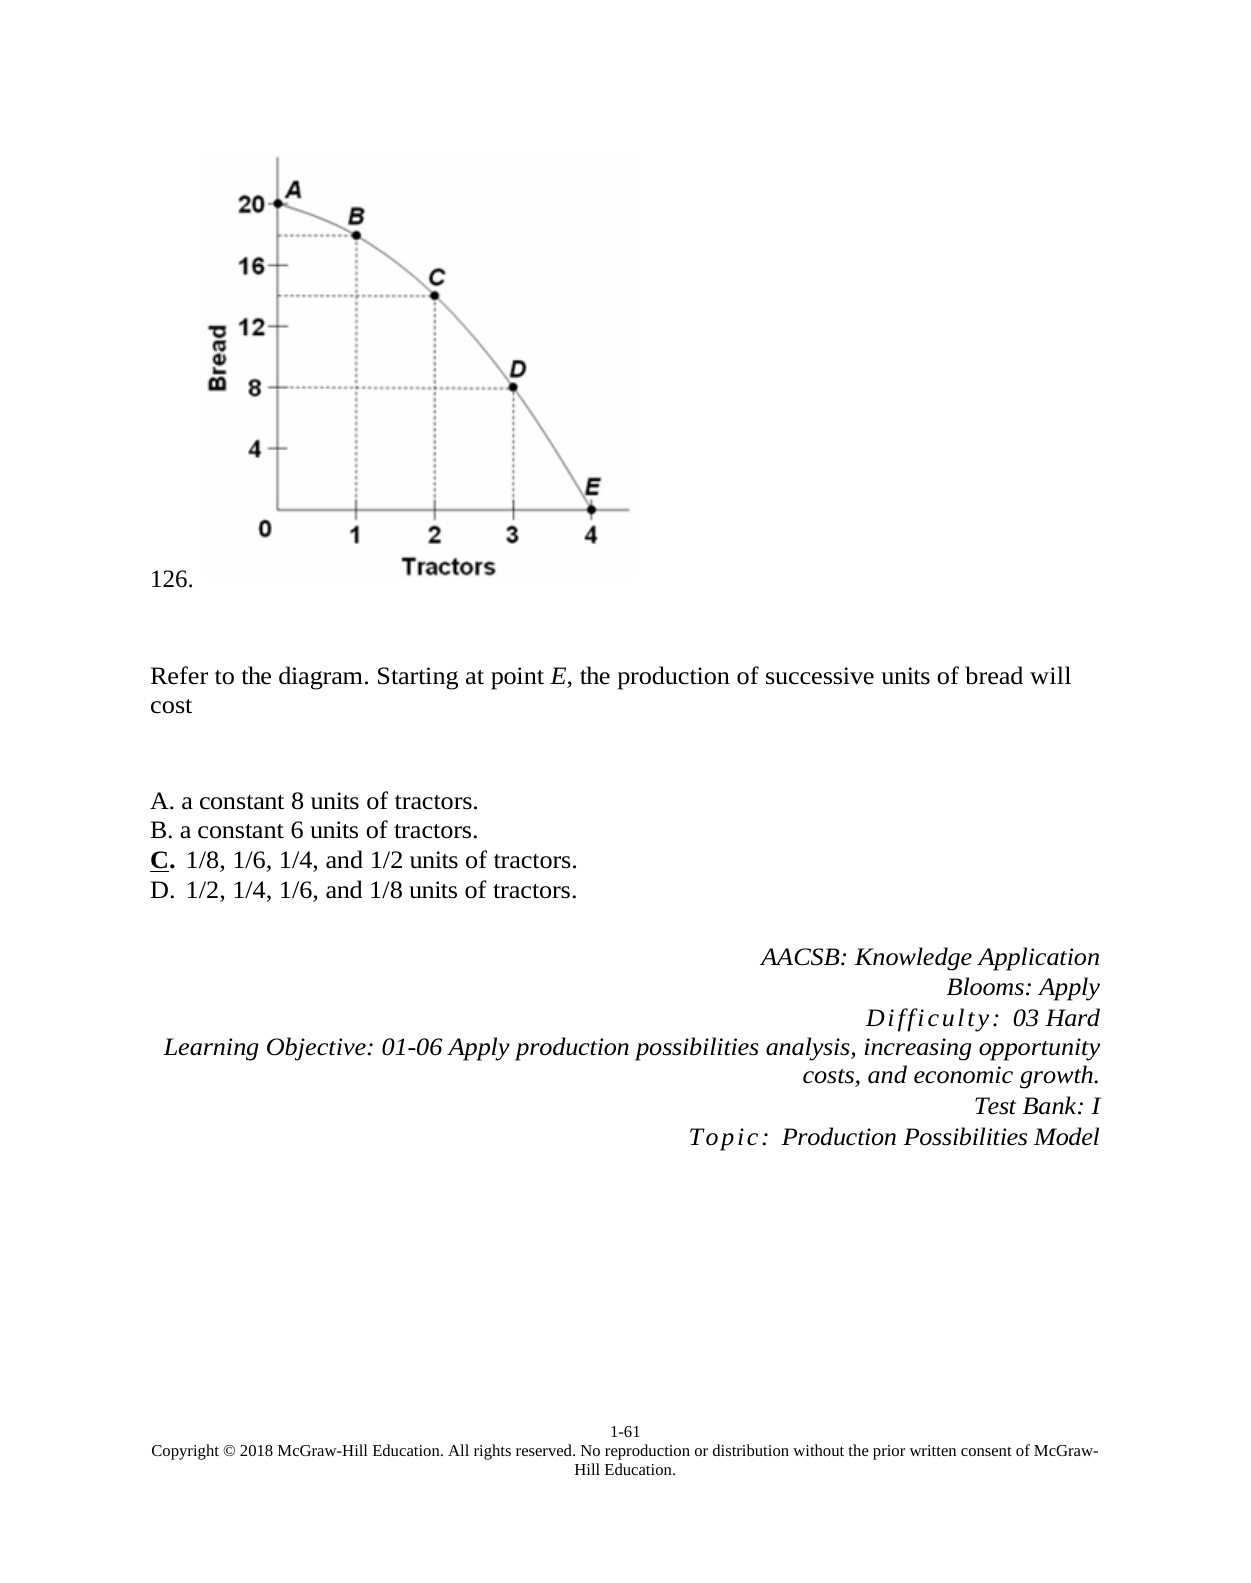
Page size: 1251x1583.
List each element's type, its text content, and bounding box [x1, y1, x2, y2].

text AACSB: Knowledge Application [150, 942, 1100, 971]
picture [200, 149, 638, 588]
text Blooms: Apply [150, 972, 1100, 1001]
text D. 1/2, 1/4, 1/6, and 1/8 units of tractors. [150, 875, 1100, 904]
text B. a constant 6 units of tractors. [150, 815, 1100, 844]
text Test Bank: I [150, 1091, 1100, 1120]
text Learning Objective: 01-06 Apply production possibilities analysis, increasing opportunity costs, and economic growth. [150, 1032, 1100, 1089]
text Refer to the diagram. Starting at point E, the production of successive units of bread will cost [150, 661, 1100, 719]
text C. 1/8, 1/6, 1/4, and 1/2 units of tractors. [150, 846, 1100, 874]
text Difficulty: 03 Hard [150, 1003, 1100, 1032]
text Topic: Production Possibilities Model [150, 1122, 1100, 1151]
text A. a constant 8 units of tractors. [150, 786, 1100, 815]
